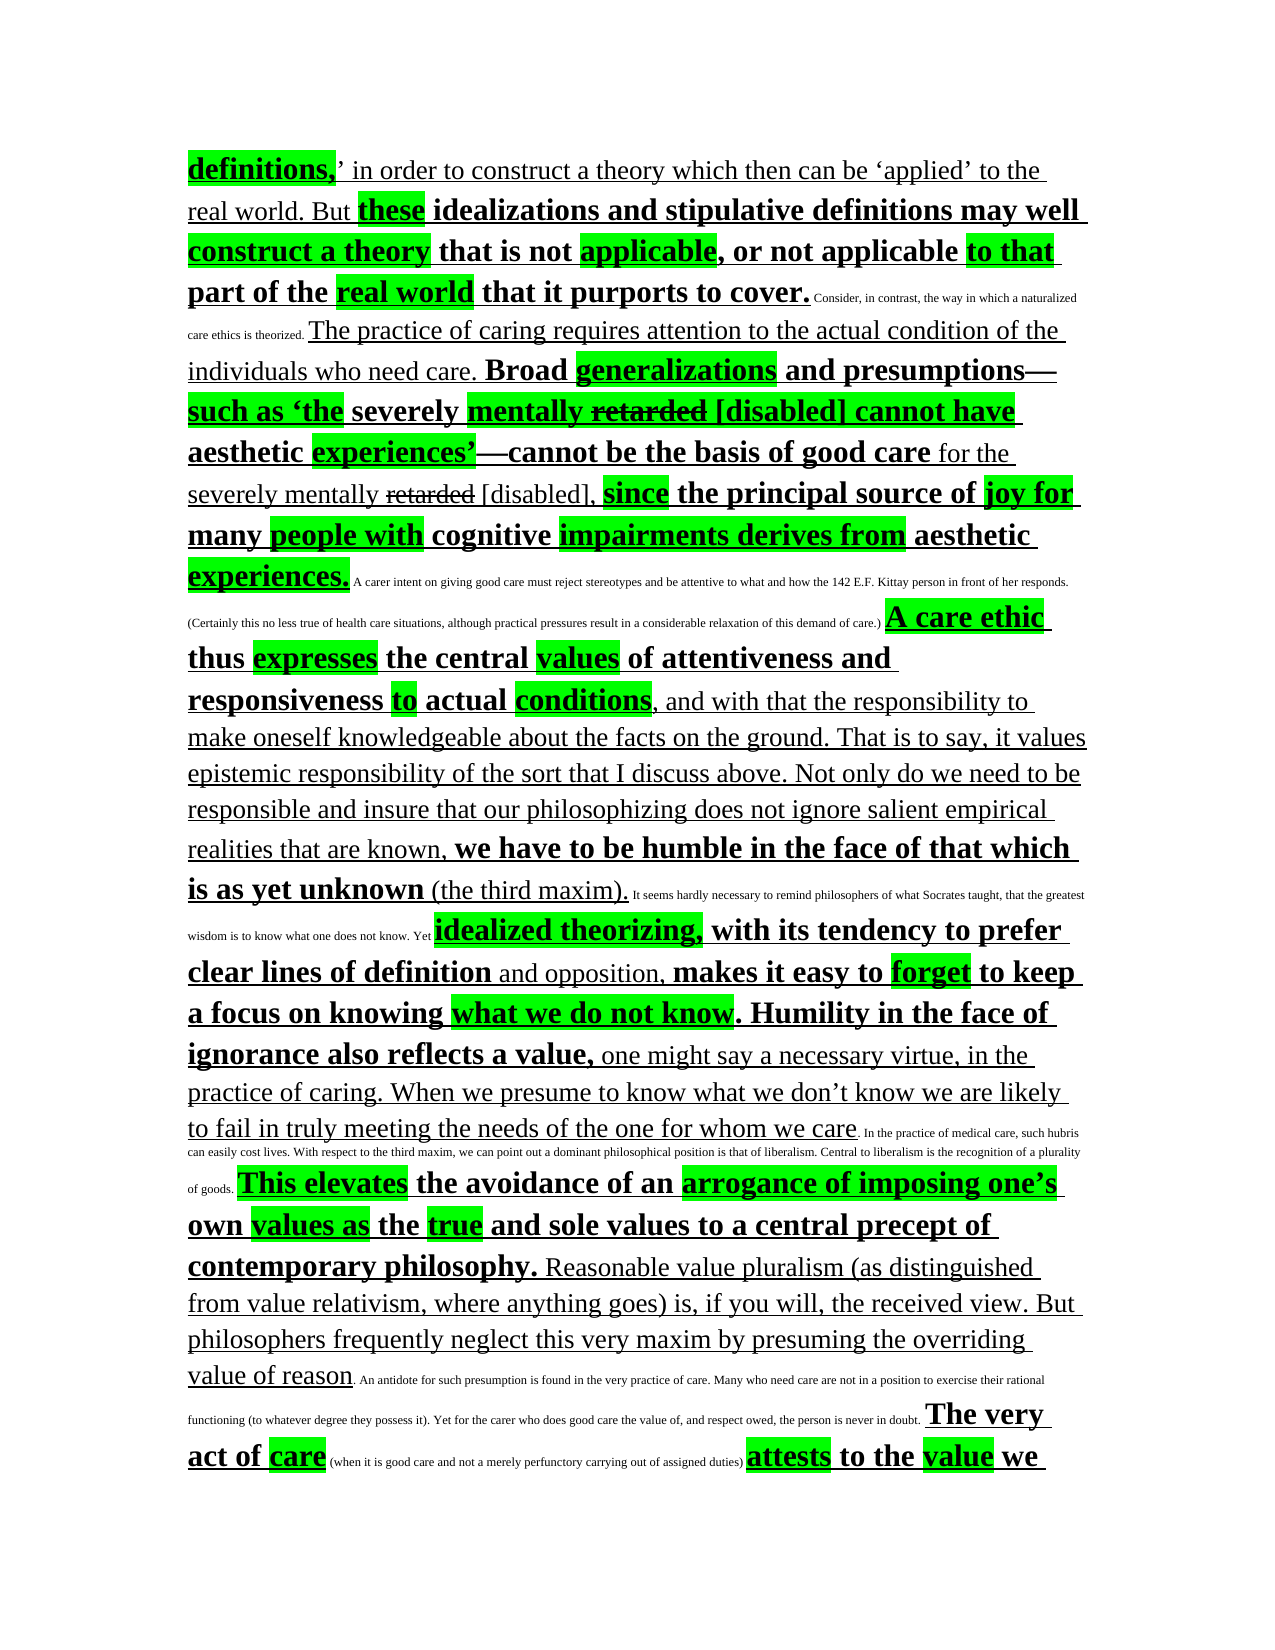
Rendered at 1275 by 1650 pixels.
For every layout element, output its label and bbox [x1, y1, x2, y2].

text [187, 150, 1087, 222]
text [187, 223, 1087, 748]
text [187, 749, 1087, 1473]
